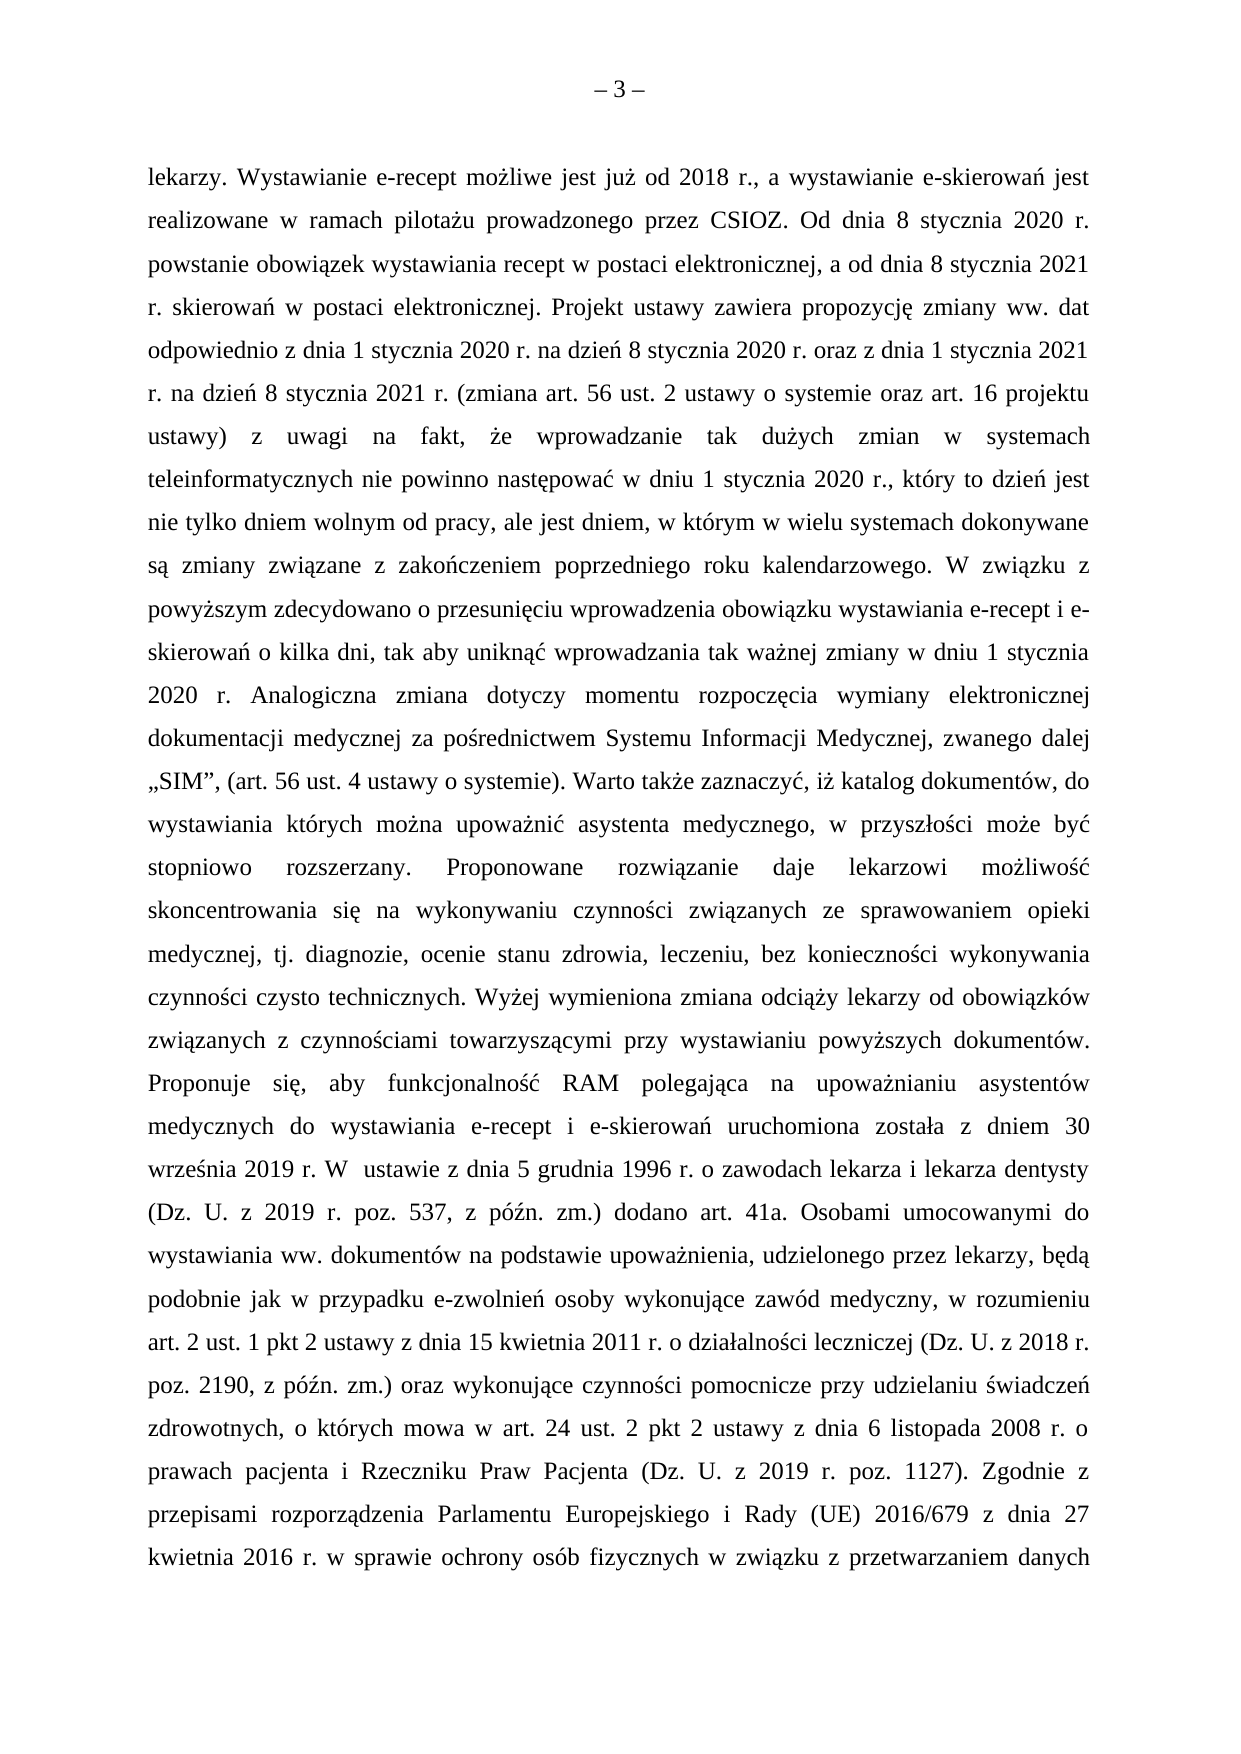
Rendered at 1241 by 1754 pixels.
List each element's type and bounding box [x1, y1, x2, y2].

text [148, 162, 1091, 1571]
